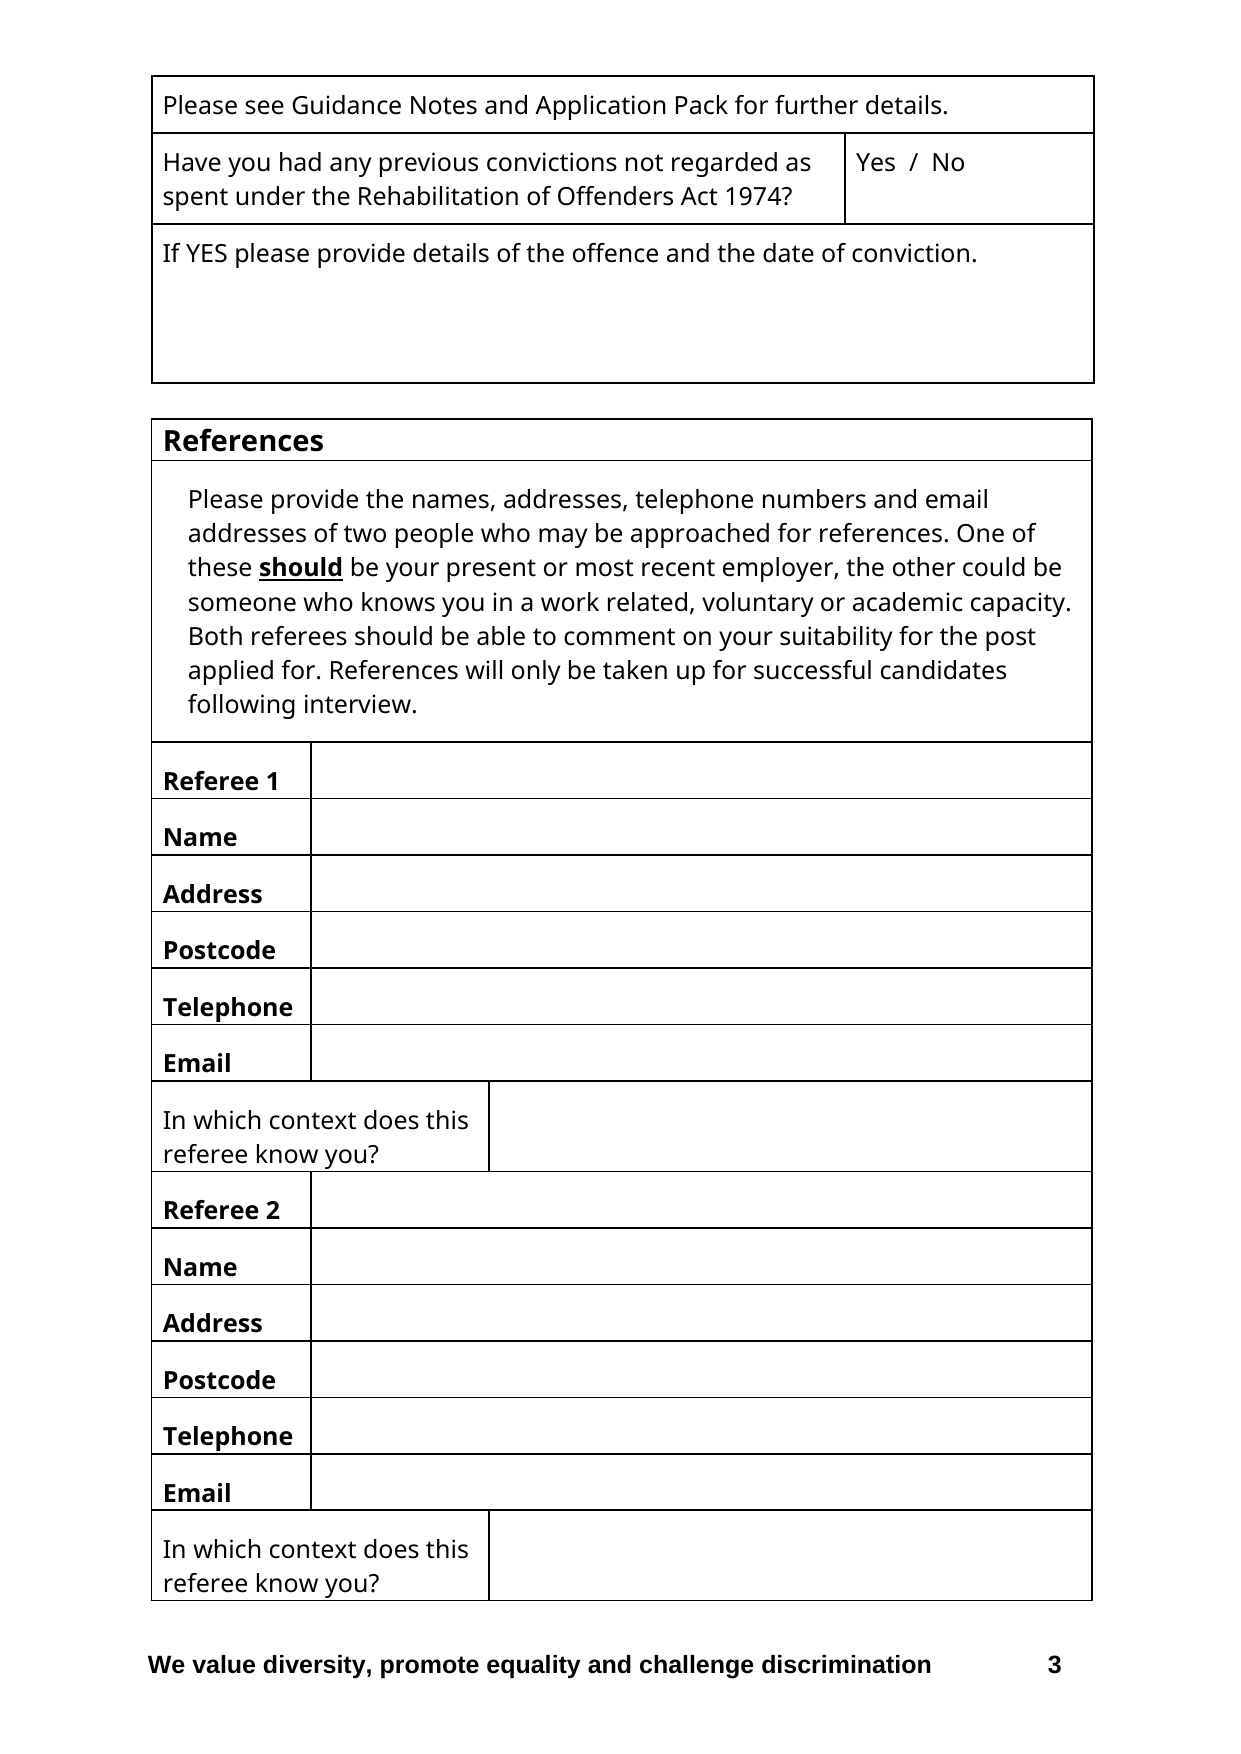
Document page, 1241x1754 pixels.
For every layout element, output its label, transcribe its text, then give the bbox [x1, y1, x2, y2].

table_cell [312, 1455, 1091, 1509]
table_cell Address [152, 856, 310, 911]
table_cell [312, 1342, 1091, 1396]
table_cell [312, 1172, 1091, 1227]
table_cell [490, 1511, 1091, 1600]
table_cell [312, 743, 1091, 798]
table_cell Name [152, 799, 310, 854]
table_cell Yes / No [846, 134, 1093, 223]
table_cell [312, 1229, 1091, 1283]
table_cell Postcode [152, 1342, 310, 1396]
table_cell [312, 1025, 1091, 1080]
table_cell In which context does this referee know you? [152, 1511, 488, 1600]
table_cell [490, 1082, 1091, 1171]
table_cell Email [152, 1025, 310, 1080]
table_cell Please provide the names, addresses, telephone numbers and email addresses of two people who may be approached for references. One of these should be your present or most recent employer, the other could be someone who knows you in a work related, voluntary or academic capacity. Both referees should be able to comment on your suitability for the post applied for. References will only be taken up for successful candidates following interview. [152, 461, 1091, 741]
table_cell Name [152, 1229, 310, 1283]
table_cell [312, 969, 1091, 1023]
table_cell Referee 2 [152, 1172, 310, 1227]
table_cell Referee 1 [152, 743, 310, 798]
table_cell In which context does this referee know you? [152, 1082, 488, 1171]
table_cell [153, 77, 1093, 132]
table_cell [312, 1398, 1091, 1453]
table_cell Postcode [152, 912, 310, 967]
table_cell Telephone [152, 1398, 310, 1453]
table_cell [312, 1285, 1091, 1340]
table_cell Telephone [152, 969, 310, 1023]
table_cell Address [152, 1285, 310, 1340]
table_cell If YES please provide details of the offence and the date of conviction. [153, 225, 1093, 382]
table_cell [312, 799, 1091, 854]
table_header References [152, 420, 1091, 459]
table_cell Have you had any previous convictions not regarded as spent under the Rehabilitation of Offenders Act 1974? [153, 134, 844, 223]
table_cell [312, 856, 1091, 911]
table_cell Email [152, 1455, 310, 1509]
table_cell [312, 912, 1091, 967]
